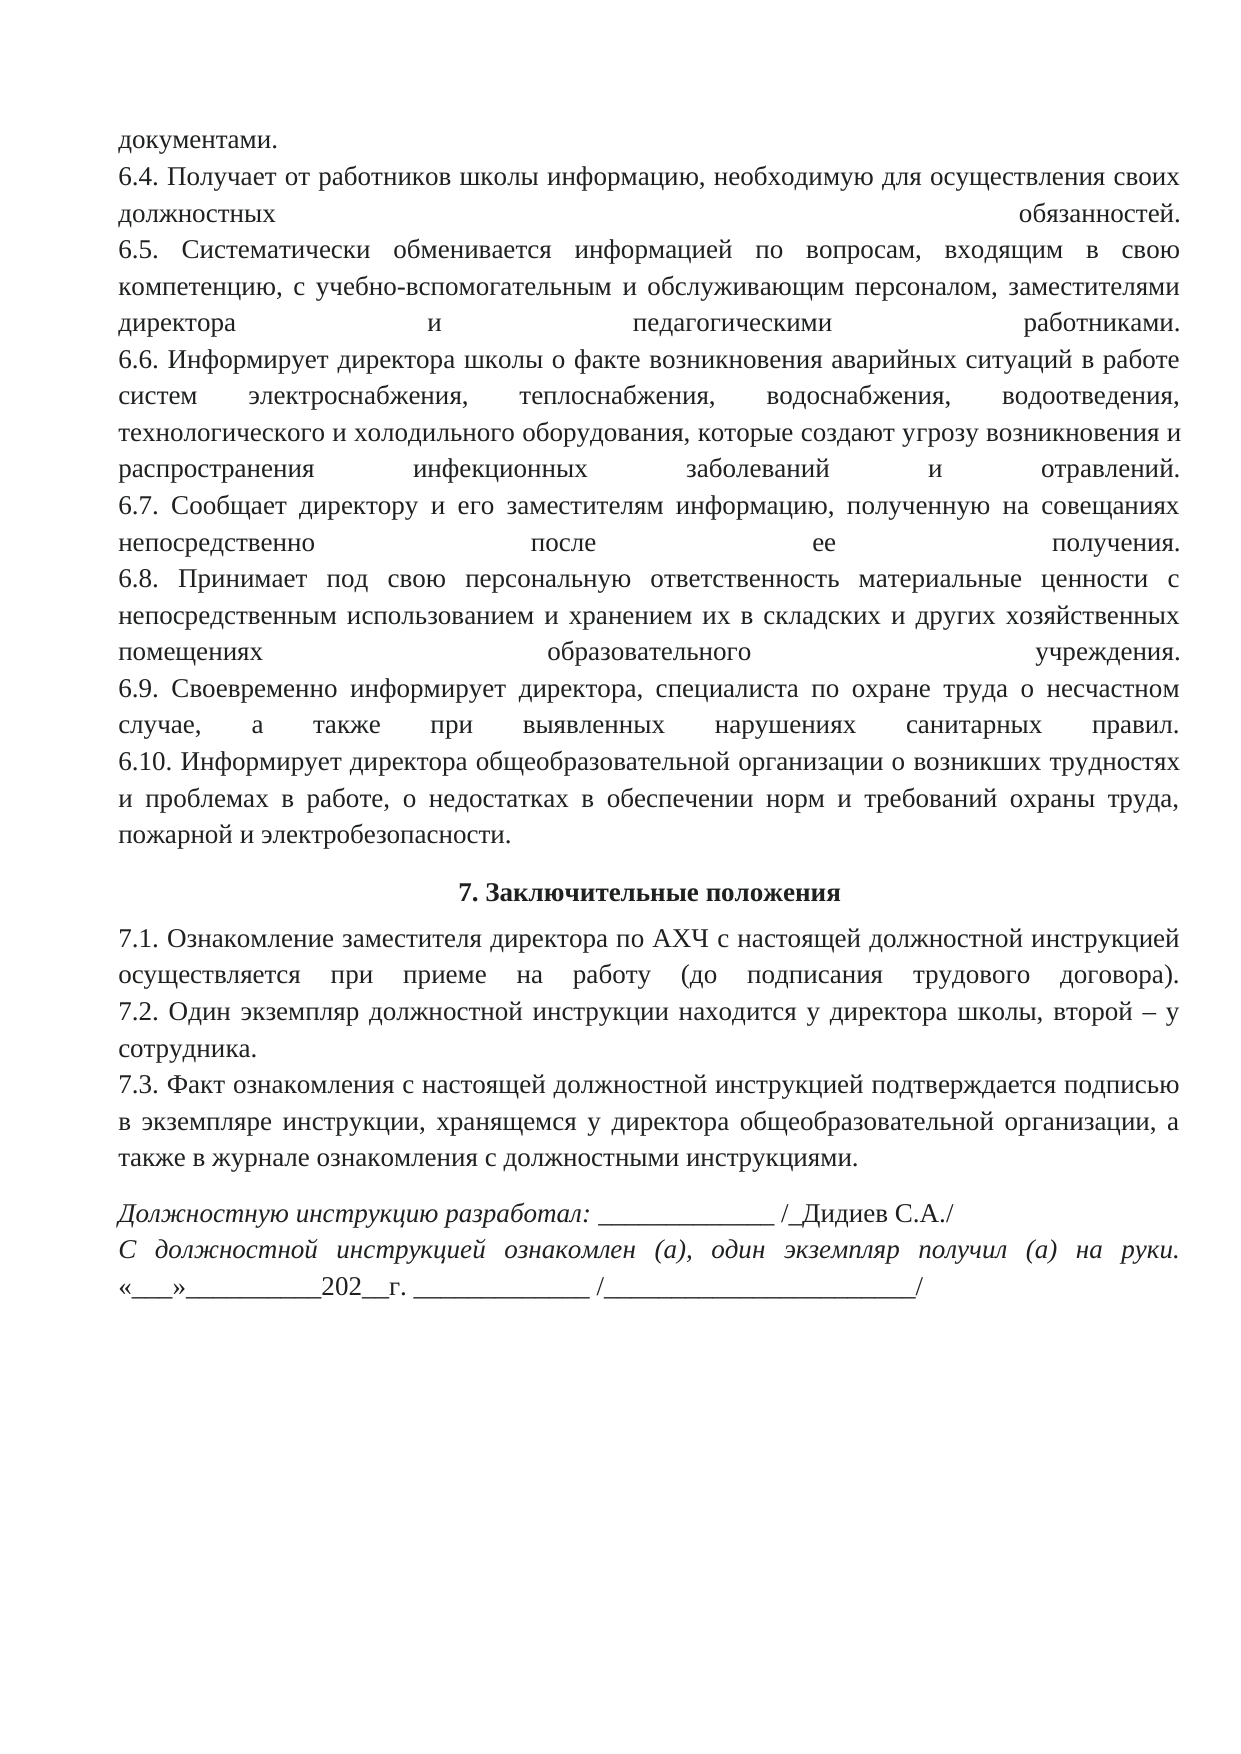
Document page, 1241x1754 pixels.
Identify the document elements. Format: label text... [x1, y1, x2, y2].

text 7.1. Ознакомление заместителя директора по АХЧ с настоящей должностной инструкцией осуществляется при приеме на работу (до подписания трудового договора). 7.2. Один экземпляр должностной инструкции находится у директора школы, второй – у сотрудника. 7.3. Факт ознакомления с настоящей должностной инструкцией подтверждается подписью в экземпляре инструкции, хранящемся у директора общеобразовательной организации, а также в журнале ознакомления с должностными инструкциями. [118, 917, 1181, 1172]
text 7. Заключительные положения [118, 868, 1181, 907]
text Должностную инструкцию разработал: _____________ /_Дидиев С.А./ [118, 1191, 1181, 1228]
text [118, 118, 1181, 849]
text С должностной инструкцией ознакомлен (а), один экземпляр получил (а) на руки. «___»__________202__г. _____________ /_______________________/ [118, 1228, 1181, 1301]
